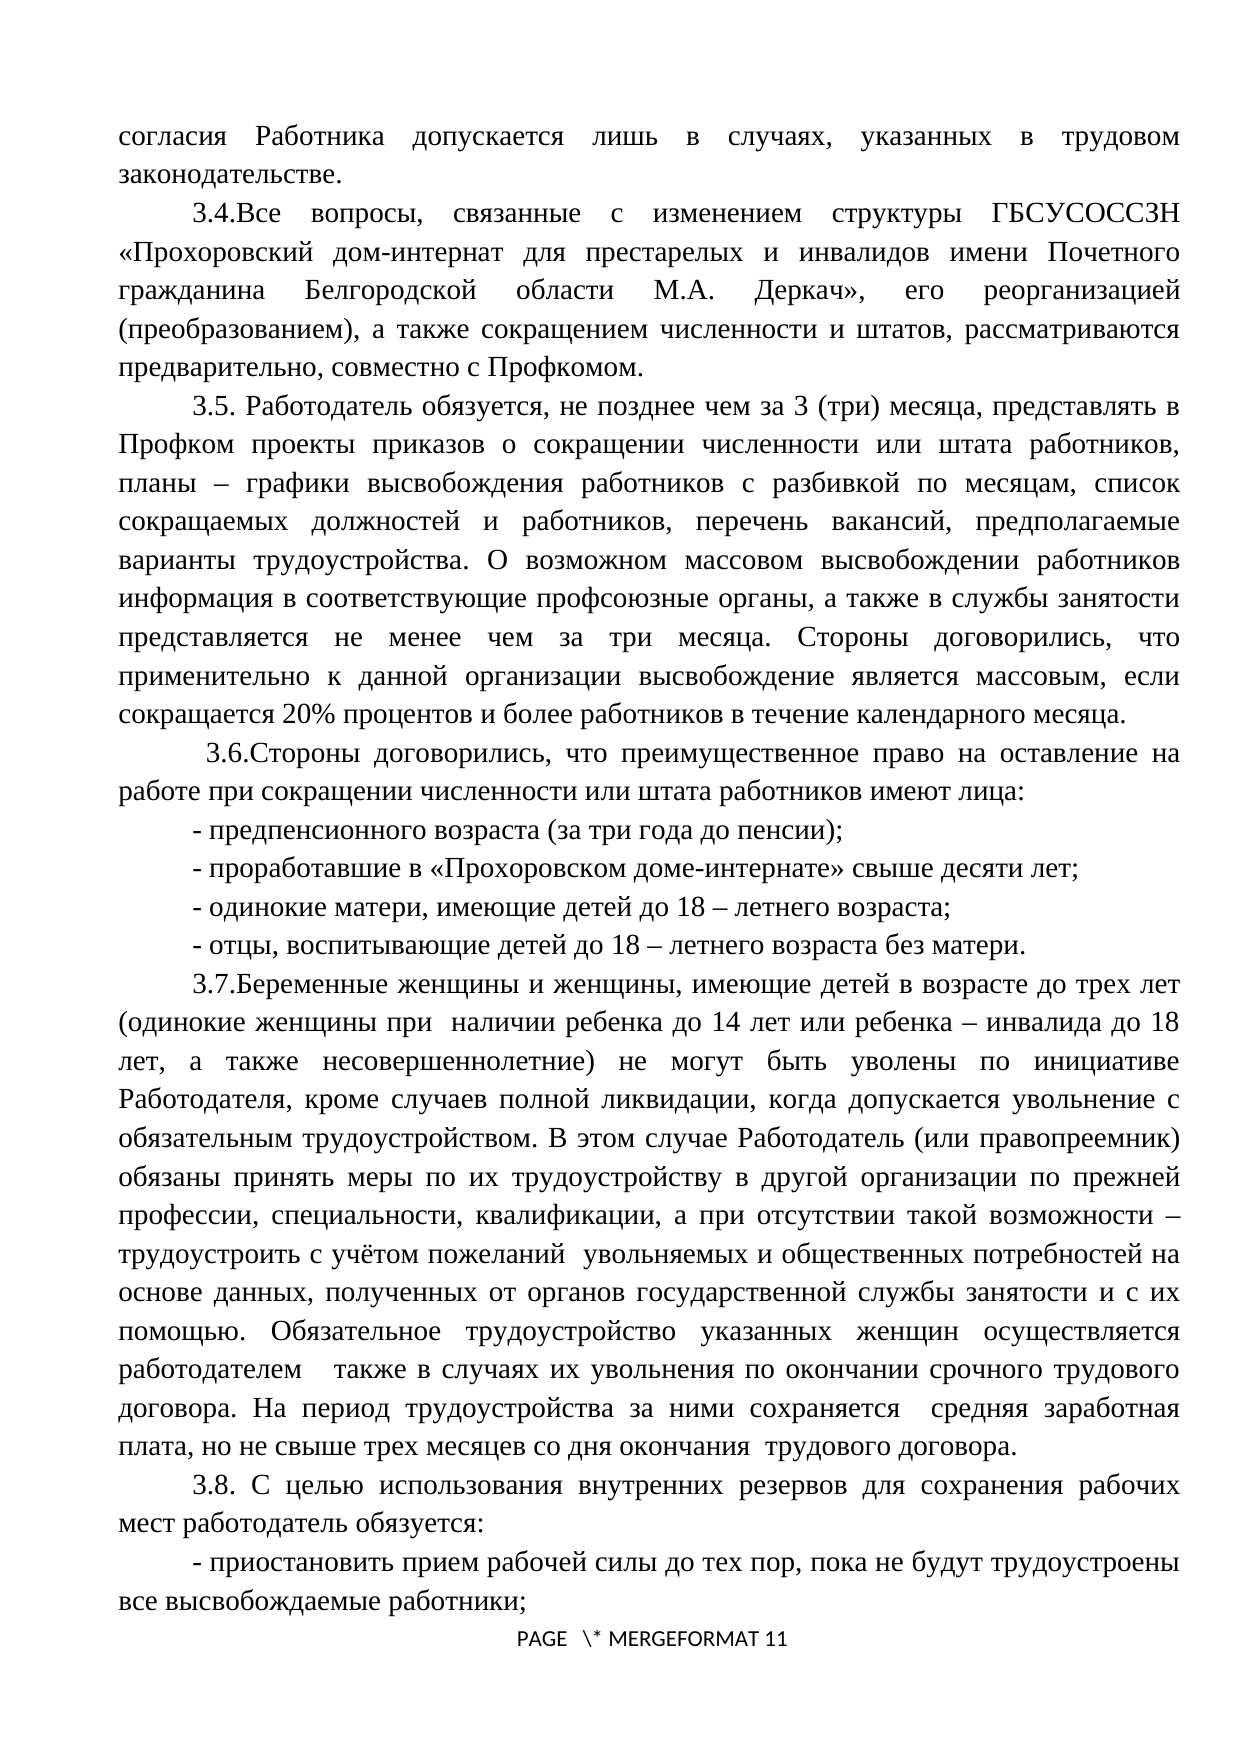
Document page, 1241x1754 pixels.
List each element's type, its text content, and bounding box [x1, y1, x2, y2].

text - отцы, воспитывающие детей до 18 – летнего возраста без матери. [118, 927, 1181, 961]
text 3.5. Работодатель обязуется, не позднее чем за 3 (три) месяца, представлять в Профком проекты приказов о сокращении численности или штата работников, планы – графики высвобождения работников с разбивкой по месяцам, список сокращаемых должностей и работников, перечень вакансий, предполагаемые варианты трудоустройства. О возможном массовом высвобождении работников информация в соответствующие профсоюзные органы, а также в службы занятости представляется не менее чем за три месяца. Стороны договорились, что применительно к данной организации высвобождение является массовым, если сокращается 20% процентов и более работников в течение календарного месяца. [118, 388, 1181, 730]
text 3.7.Беременные женщины и женщины, имеющие детей в возрасте до трех лет (одинокие женщины при наличии ребенка до 14 лет или ребенка – инвалида до 18 лет, а также несовершеннолетние) не могут быть уволены по инициативе Работодателя, кроме случаев полной ликвидации, когда допускается увольнение с обязательным трудоустройством. В этом случае Работодатель (или правопреемник) обязаны принять меры по их трудоустройству в другой организации по прежней профессии, специальности, квалификации, а при отсутствии такой возможности – трудоустроить с учётом пожеланий увольняемых и общественных потребностей на основе данных, полученных от органов государственной службы занятости и с их помощью. Обязательное трудоустройство указанных женщин осуществляется работодателем также в случаях их увольнения по окончании срочного трудового договора. На период трудоустройства за ними сохраняется средняя заработная плата, но не свыше трех месяцев со дня окончания трудового договора. [118, 966, 1181, 1462]
text 3.4.Все вопросы, связанные с изменением структуры ГБСУСОССЗН «Прохоровский дом-интернат для престарелых и инвалидов имени Почетного гражданина Белгородской области М.А. Деркач», его реорганизацией (преобразованием), а также сокращением численности и штатов, рассматриваются предварительно, совместно с Профкомом. [118, 195, 1181, 383]
text 3.8. С целью использования внутренних резервов для сохранения рабочих мест работодатель обязуется: [118, 1467, 1181, 1539]
text 3.6.Стороны договорились, что преимущественное право на оставление на работе при сокращении численности или штата работников имеют лица: [118, 735, 1181, 807]
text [118, 118, 1181, 190]
text - предпенсионного возраста (за три года до пенсии); [118, 812, 1181, 845]
text - приостановить прием рабочей силы до тех пор, пока не будут трудоустроены все высвобождаемые работники; [118, 1544, 1181, 1616]
text - проработавшие в «Прохоровском доме-интернате» свыше десяти лет; [118, 850, 1181, 884]
text - одинокие матери, имеющие детей до 18 – летнего возраста; [118, 889, 1181, 922]
